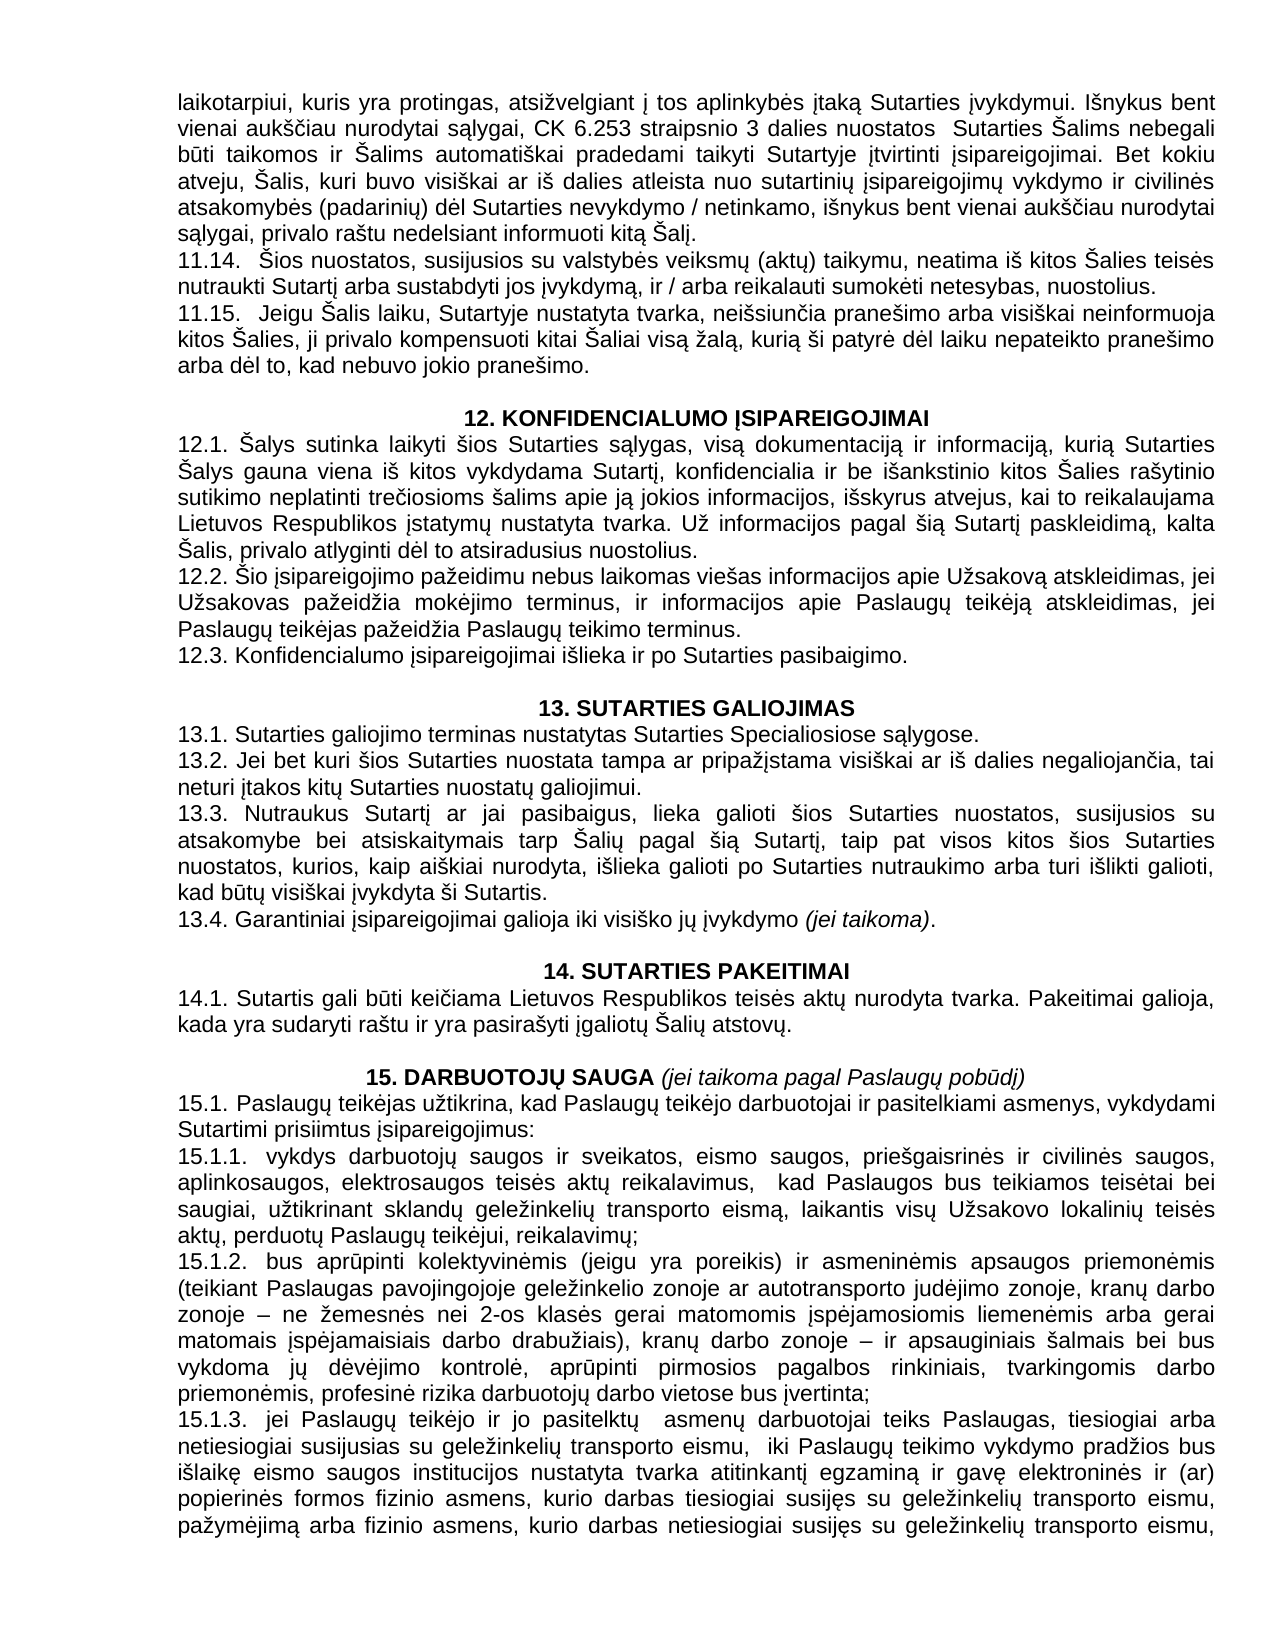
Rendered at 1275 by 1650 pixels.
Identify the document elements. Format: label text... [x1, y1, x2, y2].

text 13.2. Jei bet kuri šios Sutarties nuostata tampa ar pripažįstama visiškai ar iš dalies negaliojančia, tai neturi įtakos kitų Sutarties nuostatų galiojimui. [177, 747, 1216, 800]
text 13.1. Sutarties galiojimo terminas nustatytas Sutarties Specialiosiose sąlygose. [177, 721, 1216, 747]
text 12.2. Šio įsipareigojimo pažeidimu nebus laikomas viešas informacijos apie Užsakovą atskleidimas, jei Užsakovas pažeidžia mokėjimo terminus, ir informacijos apie Paslaugų teikėją atskleidimas, jei Paslaugų teikėjas pažeidžia Paslaugų teikimo terminus. [177, 563, 1216, 642]
list Paslaugų teikėjas užtikrina, kad Paslaugų teikėjo darbuotojai ir pasitelkiami asmenys, vykdydami Sutartimi prisiimtus įsipareigojimus: [177, 1090, 1216, 1143]
list Jeigu Šalis laiku, Sutartyje nustatyta tvarka, neišsiunčia pranešimo arba visiškai neinformuoja kitos Šalies, ji privalo kompensuoti kitai Šaliai visą žalą, kurią ši patyrė dėl laiku nepateikto pranešimo arba dėl to, kad nebuvo jokio pranešimo. [177, 299, 1216, 378]
text 14.1. Sutartis gali būti keičiama Lietuvos Respublikos teisės aktų nurodyta tvarka. Pakeitimai galioja, kada yra sudaryti raštu ir yra pasirašyti įgaliotų Šalių atstovų. [177, 985, 1216, 1037]
text 15. DARBUOTOJŲ SAUGA (jei taikoma pagal Paslaugų pobūdį) [177, 1064, 1216, 1090]
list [177, 1406, 1216, 1538]
list Šios nuostatos, susijusios su valstybės veiksmų (aktų) taikymu, neatima iš kitos Šalies teisės nutraukti Sutartį arba sustabdyti jos įvykdymą, ir / arba reikalauti sumokėti netesybas, nuostolius. [177, 247, 1216, 299]
text 13.4. Garantiniai įsipareigojimai galioja iki visiško jų įvykdymo (jei taikoma). [177, 906, 1216, 932]
list bus aprūpinti kolektyvinėmis (jeigu yra poreikis) ir asmeninėmis apsaugos priemonėmis (teikiant Paslaugas pavojingojoje geležinkelio zonoje ar autotransporto judėjimo zonoje, kranų darbo zonoje – ne žemesnės nei 2-os klasės gerai matomomis įspėjamosiomis liemenėmis arba gerai matomais įspėjamaisiais darbo drabužiais), kranų darbo zonoje – ir apsauginiais šalmais bei bus vykdoma jų dėvėjimo kontrolė, aprūpinti pirmosios pagalbos rinkiniais, tvarkingomis darbo priemonėmis, profesinė rizika darbuotojų darbo vietose bus įvertinta; [177, 1248, 1216, 1406]
text 13.3. Nutraukus Sutartį ar jai pasibaigus, lieka galioti šios Sutarties nuostatos, susijusios su atsakomybe bei atsiskaitymais tarp Šalių pagal šią Sutartį, taip pat visos kitos šios Sutarties nuostatos, kurios, kaip aiškiai nurodyta, išlieka galioti po Sutarties nutraukimo arba turi išlikti galioti, kad būtų visiškai įvykdyta ši Sutartis. [177, 800, 1216, 906]
text 12. KONFIDENCIALUMO ĮSIPAREIGOJIMAI [177, 405, 1216, 431]
text 14. SUTARTIES PAKEITIMAI [177, 958, 1216, 985]
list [177, 89, 1216, 247]
text 13. SUTARTIES GALIOJIMAS [177, 695, 1216, 721]
text 12.1. Šalys sutinka laikyti šios Sutarties sąlygas, visą dokumentaciją ir informaciją, kurią Sutarties Šalys gauna viena iš kitos vykdydama Sutartį, konfidencialia ir be išankstinio kitos Šalies rašytinio sutikimo neplatinti trečiosioms šalims apie ją jokios informacijos, išskyrus atvejus, kai to reikalaujama Lietuvos Respublikos įstatymų nustatyta tvarka. Už informacijos pagal šią Sutartį paskleidimą, kalta Šalis, privalo atlyginti dėl to atsiradusius nuostolius. [177, 431, 1216, 563]
list vykdys darbuotojų saugos ir sveikatos, eismo saugos, priešgaisrinės ir civilinės saugos, aplinkosaugos, elektrosaugos teisės aktų reikalavimus, kad Paslaugos bus teikiamos teisėtai bei saugiai, užtikrinant sklandų geležinkelių transporto eismą, laikantis visų Užsakovo lokalinių teisės aktų, perduotų Paslaugų teikėjui, reikalavimų; [177, 1143, 1216, 1248]
text 12.3. Konfidencialumo įsipareigojimai išlieka ir po Sutarties pasibaigimo. [177, 642, 1216, 668]
